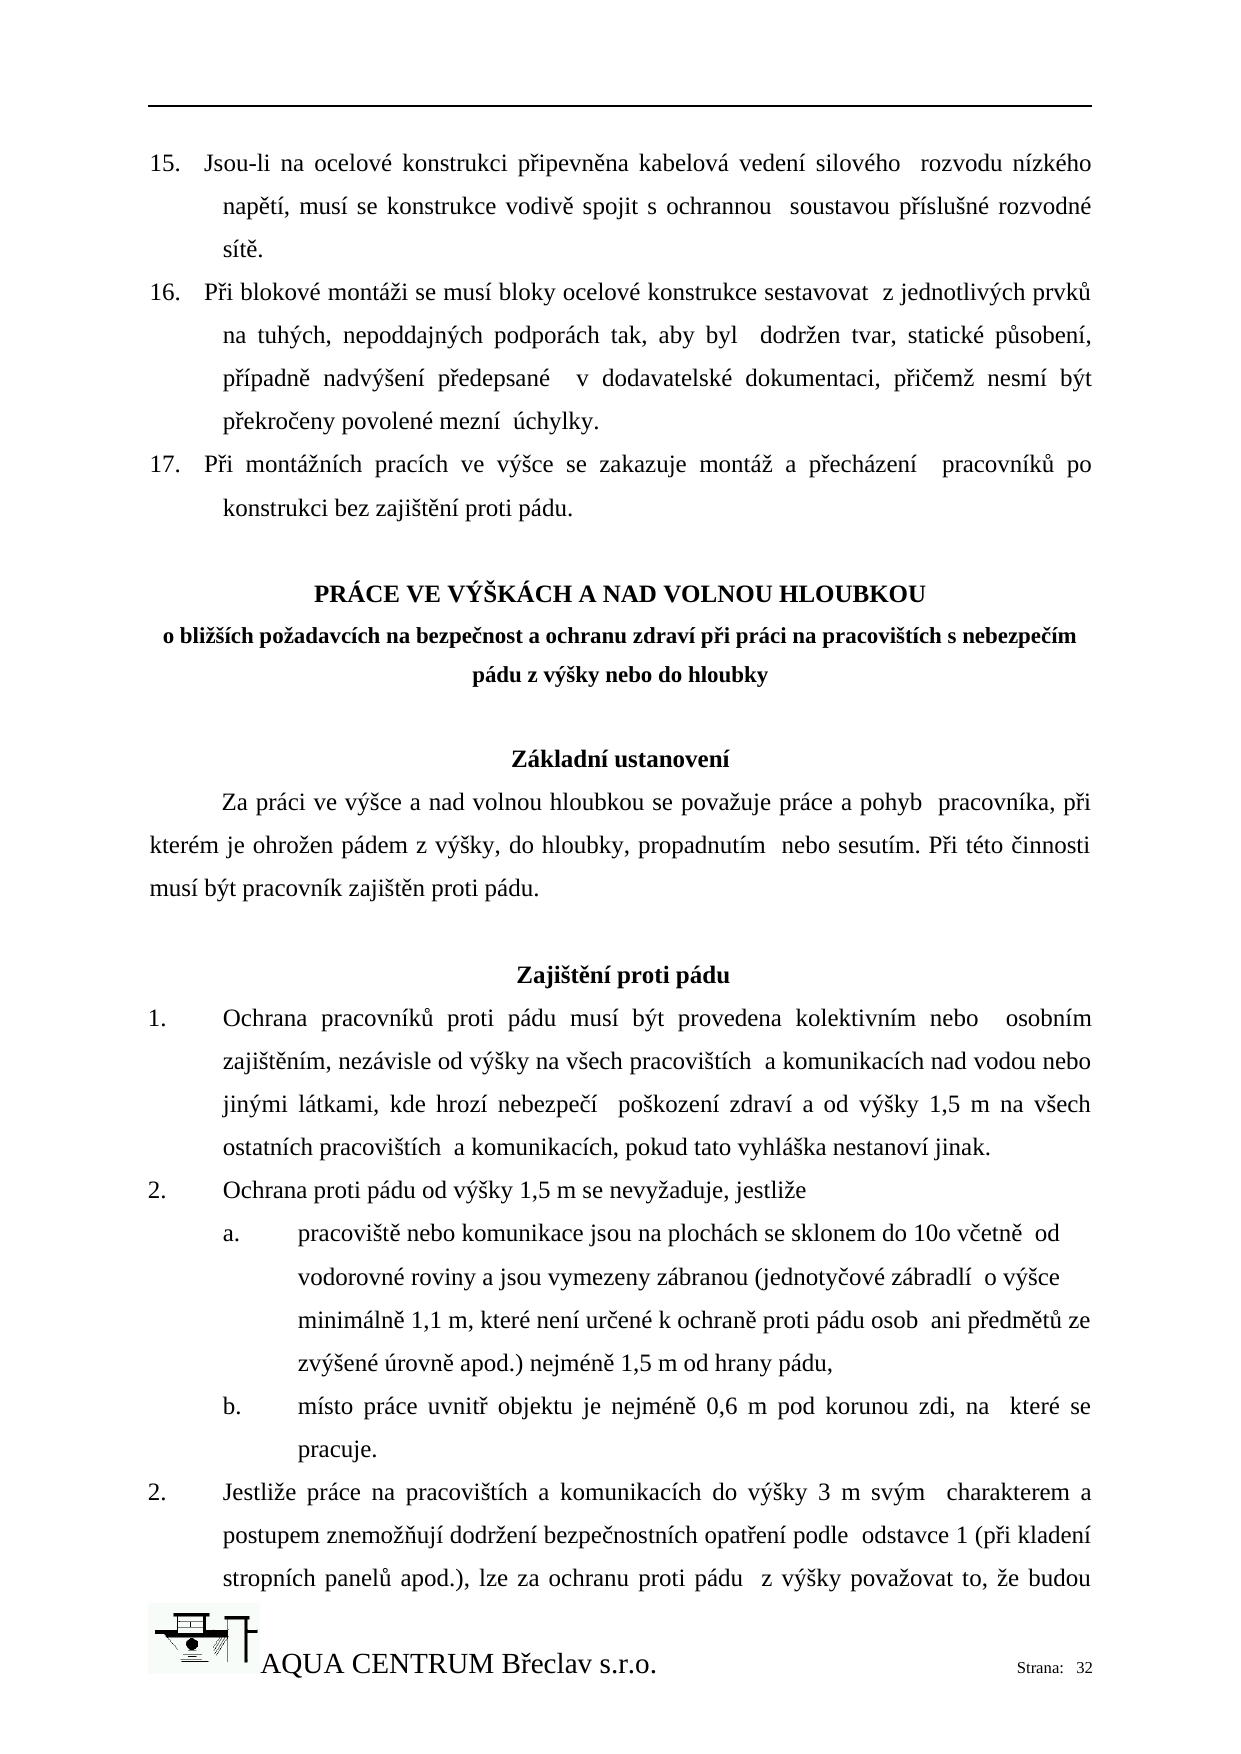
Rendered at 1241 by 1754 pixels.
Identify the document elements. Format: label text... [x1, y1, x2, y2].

text Za práci ve výšce a nad volnou hloubkou se považuje práce a pohyb pracovníka, při kterém je ohrožen pádem z výšky, do hloubky, propadnutím nebo sesutím. Při této činnosti musí být pracovník zajištěn proti pádu. [149, 787, 1092, 902]
list pracoviště nebo komunikace jsou na plochách se sklonem do 10o včetně od vodorovné roviny a jsou vymezeny zábranou (jednotyčové zábradlí o výšce minimálně 1,1 m, které není určené k ochraně proti pádu osob ani předmětů ze zvýšené úrovně apod.) nejméně 1,5 m od hrany pádu, [223, 1218, 1092, 1377]
list Při blokové montáži se musí bloky ocelové konstrukce sestavovat z jednotlivých prvků na tuhých, nepoddajných podporách tak, aby byl dodržen tvar, statické působení, případně nadvýšení předepsané v dodavatelské dokumentaci, přičemž nesmí být překročeny povolené mezní úchylky. [149, 277, 1092, 435]
text Základní ustanovení [148, 744, 1092, 773]
list Ochrana proti pádu od výšky 1,5 m se nevyžaduje, jestliže [148, 1175, 1092, 1204]
picture [147, 1603, 261, 1674]
text Zajištění proti pádu [148, 960, 1092, 988]
text o bližších požadavcích na bezpečnost a ochranu zdraví při práci na pracovištích s nebezpečím pádu z výšky nebo do hloubky [148, 622, 1092, 688]
list Při montážních pracích ve výšce se zakazuje montáž a přecházení pracovníků po konstrukci bez zajištění proti pádu. [149, 449, 1092, 521]
list Ochrana pracovníků proti pádu musí být provedena kolektivním nebo osobním zajištěním, nezávisle od výšky na všech pracovištích a komunikacích nad vodou nebo jinými látkami, kde hrozí nebezpečí poškození zdraví a od výšky 1,5 m na všech ostatních pracovištích a komunikacích, pokud tato vyhláška nestanoví jinak. [148, 1003, 1092, 1161]
list místo práce uvnitř objektu je nejméně 0,6 m pod korunou zdi, na které se pracuje. [223, 1391, 1092, 1463]
text PRÁCE VE VÝŠKÁCH A NAD VOLNOU HLOUBKOU [148, 579, 1092, 608]
list Jsou-li na ocelové konstrukci připevněna kabelová vedení silového rozvodu nízkého napětí, musí se konstrukce vodivě spojit s ochrannou soustavou příslušné rozvodné sítě. [149, 148, 1092, 263]
